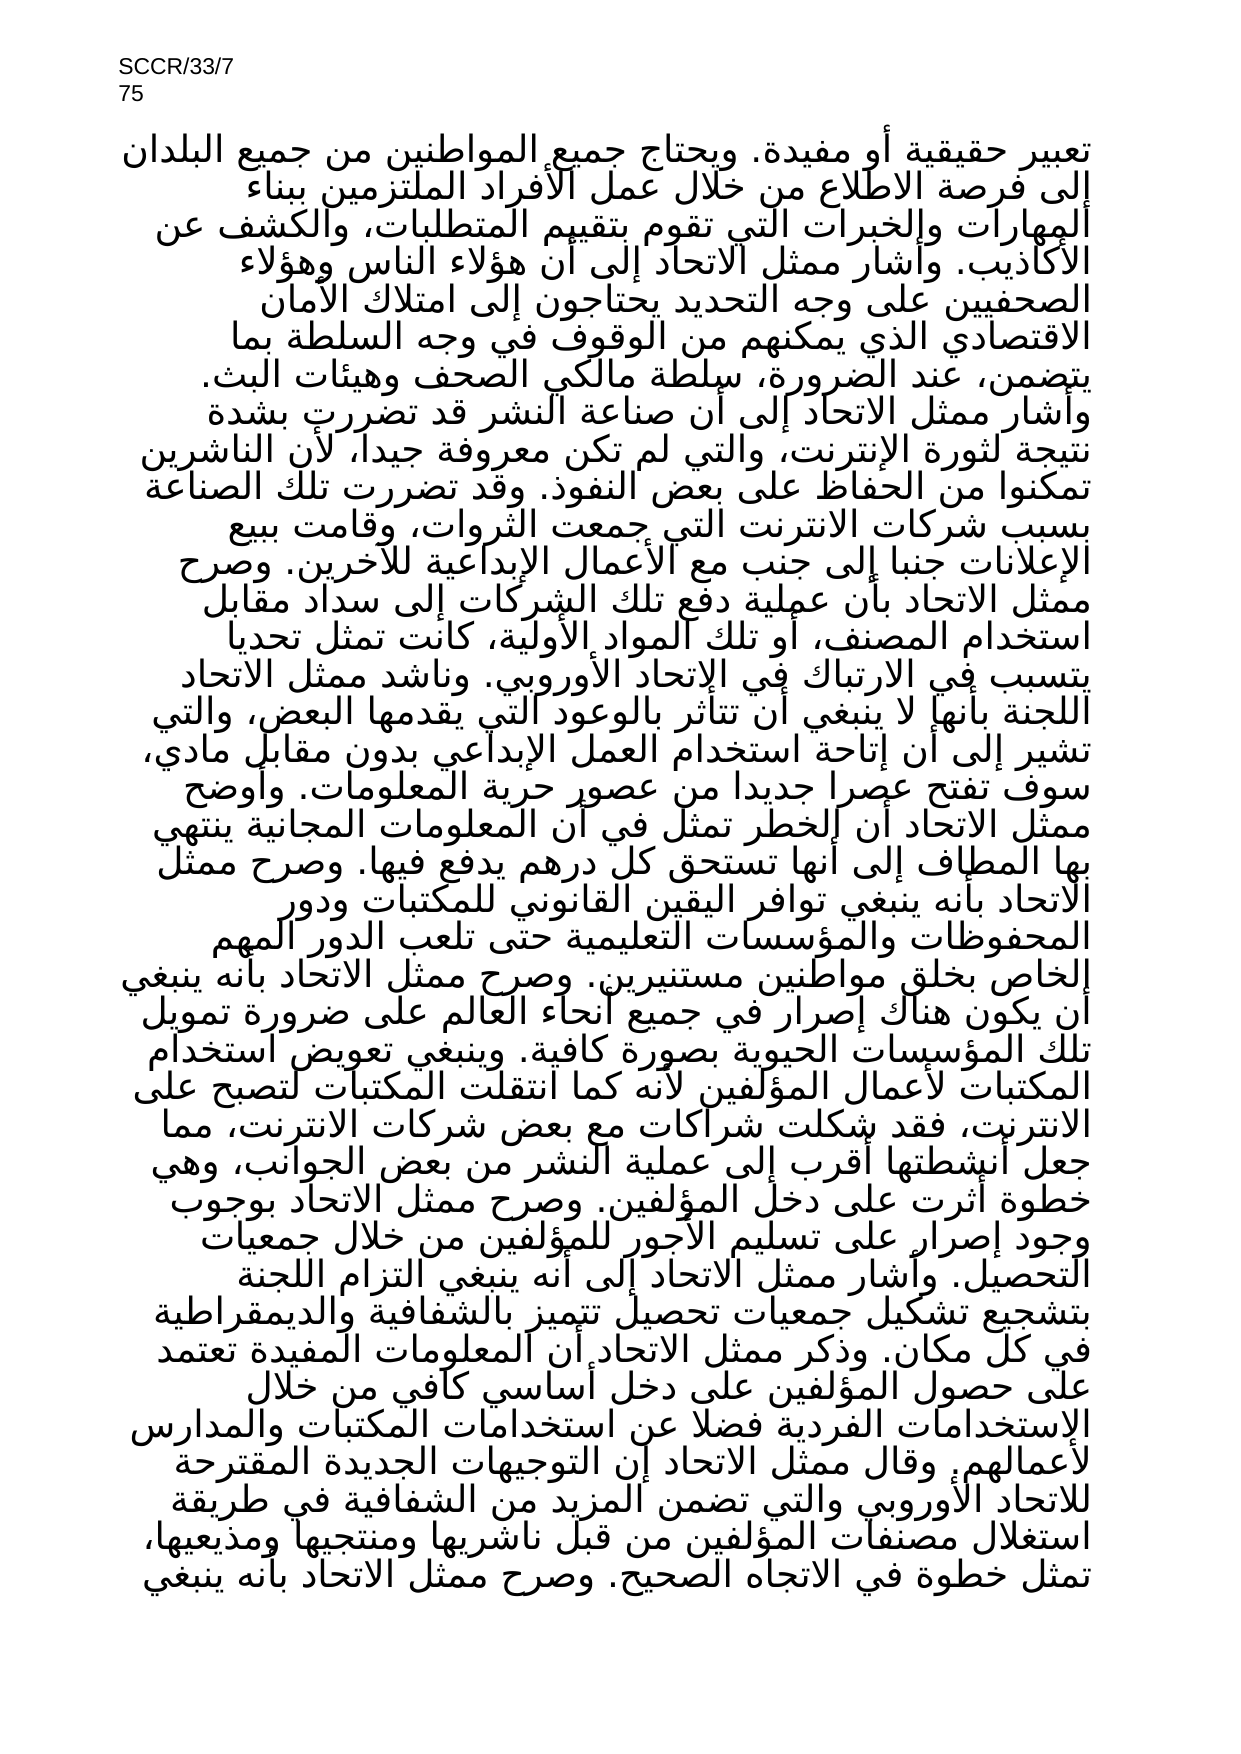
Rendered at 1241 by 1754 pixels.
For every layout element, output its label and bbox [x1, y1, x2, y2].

text [118, 132, 1092, 1595]
